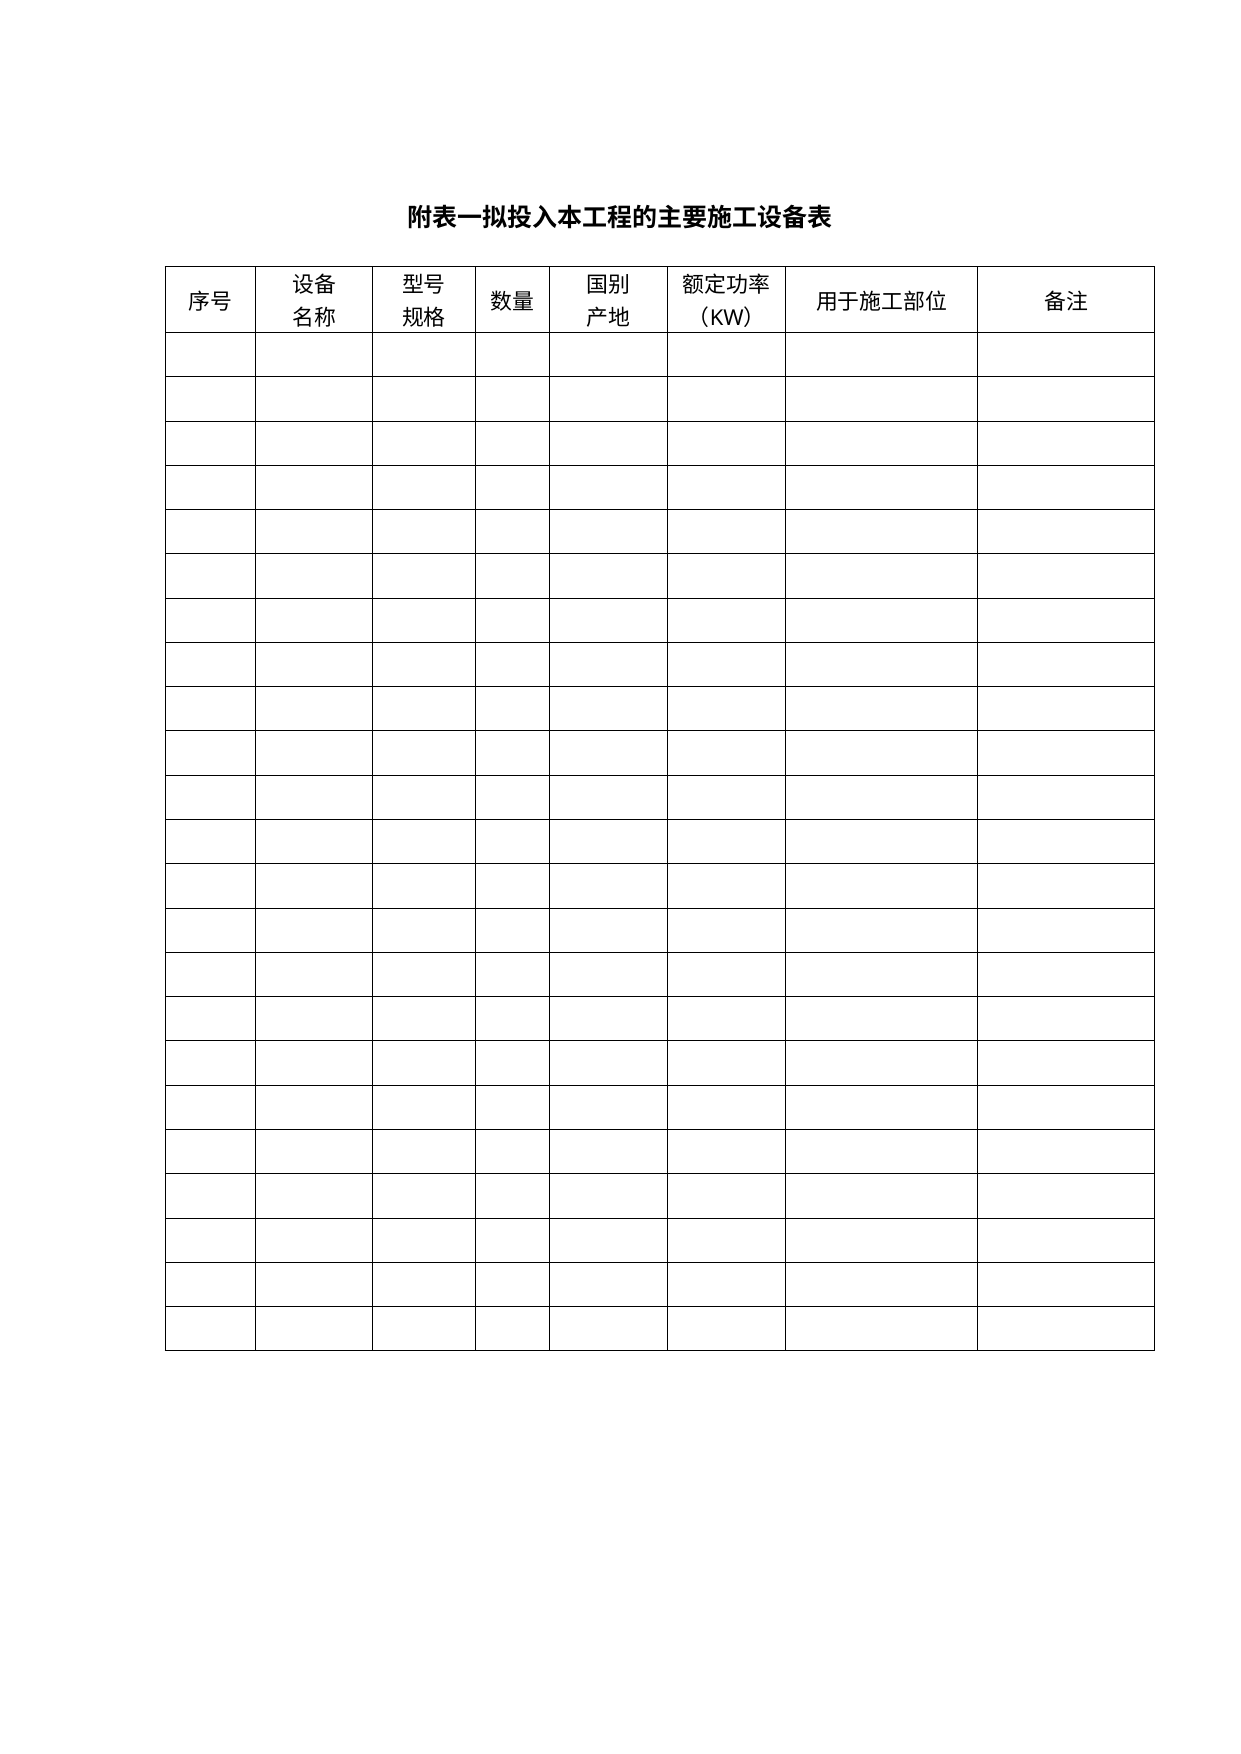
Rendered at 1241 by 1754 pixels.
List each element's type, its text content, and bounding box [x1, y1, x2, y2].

table_cell [476, 1174, 549, 1217]
table_cell [550, 820, 667, 863]
table_cell [373, 510, 475, 553]
table_cell [786, 731, 977, 775]
table_cell [256, 1219, 372, 1262]
table_cell [166, 554, 255, 598]
table_cell [166, 510, 255, 553]
table_cell [256, 466, 372, 509]
table_cell [373, 1263, 475, 1306]
table_cell [978, 510, 1154, 553]
table_cell [166, 776, 255, 819]
table_cell [166, 1174, 255, 1217]
table_cell [978, 864, 1154, 907]
table_cell [476, 466, 549, 509]
table_cell [166, 909, 255, 952]
table_cell [786, 422, 977, 465]
table_cell [786, 1174, 977, 1217]
table_cell [786, 1219, 977, 1262]
table_cell [668, 599, 785, 642]
table_cell [550, 953, 667, 996]
table_cell [668, 510, 785, 553]
table_cell [373, 643, 475, 686]
table_cell [476, 776, 549, 819]
table_cell [668, 466, 785, 509]
table_cell [373, 1219, 475, 1262]
table_cell [476, 687, 549, 730]
table_cell [256, 643, 372, 686]
table_cell [786, 333, 977, 376]
table_cell [786, 466, 977, 509]
table_cell [786, 510, 977, 553]
table_cell [166, 864, 255, 907]
table_cell [373, 422, 475, 465]
table_cell [786, 1130, 977, 1173]
table_cell [550, 599, 667, 642]
table_cell [978, 1307, 1154, 1350]
table_cell [978, 1041, 1154, 1084]
table_cell [256, 1263, 372, 1306]
table_header 序号 [166, 267, 255, 332]
table_cell [668, 1263, 785, 1306]
table_cell [668, 997, 785, 1040]
table_cell [373, 377, 475, 421]
table_cell [256, 687, 372, 730]
table_cell [978, 377, 1154, 421]
table_header 设备 名称 [256, 267, 372, 332]
table_cell [978, 1130, 1154, 1173]
table_cell [668, 953, 785, 996]
table_cell [166, 731, 255, 775]
table_cell [256, 1174, 372, 1217]
table_cell [668, 554, 785, 598]
table_cell [668, 643, 785, 686]
table_cell [550, 1041, 667, 1084]
table_cell [373, 953, 475, 996]
table_cell [256, 820, 372, 863]
table_cell [166, 953, 255, 996]
table_cell [373, 466, 475, 509]
table_cell [373, 687, 475, 730]
table_cell [476, 599, 549, 642]
table_cell [256, 776, 372, 819]
table_cell [978, 554, 1154, 598]
table_cell [668, 422, 785, 465]
table_cell [550, 731, 667, 775]
table_cell [550, 1263, 667, 1306]
table_cell [476, 377, 549, 421]
table_cell [166, 1086, 255, 1129]
table_cell [373, 820, 475, 863]
table_cell [978, 731, 1154, 775]
table_cell [166, 599, 255, 642]
table_cell [166, 466, 255, 509]
table_cell [476, 333, 549, 376]
table_cell [668, 1219, 785, 1262]
table_cell [550, 1307, 667, 1350]
table_header 备注 [978, 267, 1154, 332]
table_cell [978, 1174, 1154, 1217]
table_cell [786, 909, 977, 952]
table_cell [550, 377, 667, 421]
table_cell [550, 466, 667, 509]
table_cell [373, 1130, 475, 1173]
table_cell [373, 731, 475, 775]
table_cell [978, 466, 1154, 509]
table_cell [476, 997, 549, 1040]
table_cell [786, 554, 977, 598]
table_cell [256, 1130, 372, 1173]
table_cell [550, 997, 667, 1040]
table_cell [668, 1307, 785, 1350]
table_cell [256, 554, 372, 598]
table_cell [978, 643, 1154, 686]
table_cell [166, 820, 255, 863]
table_cell [476, 1307, 549, 1350]
table_cell [668, 1174, 785, 1217]
table_cell [256, 909, 372, 952]
table_cell [668, 731, 785, 775]
table_cell [166, 1130, 255, 1173]
table_header 用于施工部位 [786, 267, 977, 332]
table_cell [166, 1219, 255, 1262]
table_cell [786, 820, 977, 863]
table_cell [476, 1130, 549, 1173]
table_cell [550, 864, 667, 907]
table_header 额定功率 （KW） [668, 267, 785, 332]
table_cell [978, 599, 1154, 642]
table_cell [978, 333, 1154, 376]
table_cell [256, 731, 372, 775]
table_cell [476, 731, 549, 775]
table_cell [476, 820, 549, 863]
table_cell [256, 953, 372, 996]
table_cell [256, 1086, 372, 1129]
table_cell [786, 864, 977, 907]
table_cell [978, 997, 1154, 1040]
table_cell [668, 909, 785, 952]
table_cell [256, 1307, 372, 1350]
table_cell [550, 510, 667, 553]
table_cell [373, 599, 475, 642]
table_cell [373, 1307, 475, 1350]
table_cell [256, 377, 372, 421]
table_cell [668, 377, 785, 421]
table_cell [786, 776, 977, 819]
table_cell [786, 1086, 977, 1129]
table_cell [256, 510, 372, 553]
table_cell [166, 687, 255, 730]
table_cell [166, 997, 255, 1040]
table_cell [256, 864, 372, 907]
table_cell [978, 687, 1154, 730]
table_cell [978, 776, 1154, 819]
table_cell [476, 1219, 549, 1262]
table_cell [550, 687, 667, 730]
table_cell [786, 953, 977, 996]
table_cell [166, 643, 255, 686]
table_cell [476, 510, 549, 553]
table_cell [668, 864, 785, 907]
table_header 型号 规格 [373, 267, 475, 332]
table_cell [166, 333, 255, 376]
table_cell [476, 422, 549, 465]
table_cell [476, 864, 549, 907]
table_cell [668, 1086, 785, 1129]
table_cell [373, 554, 475, 598]
table_cell [786, 643, 977, 686]
table_cell [476, 1263, 549, 1306]
table_header 国别 产地 [550, 267, 667, 332]
table_cell [550, 554, 667, 598]
table_cell [668, 333, 785, 376]
table_cell [786, 599, 977, 642]
table_cell [476, 1041, 549, 1084]
table_cell [256, 997, 372, 1040]
table_cell [256, 422, 372, 465]
table_cell [256, 599, 372, 642]
table_cell [550, 422, 667, 465]
table_cell [373, 1086, 475, 1129]
table_cell [550, 1086, 667, 1129]
table_cell [668, 687, 785, 730]
table_cell [978, 820, 1154, 863]
table_cell [978, 953, 1154, 996]
table_cell [256, 1041, 372, 1084]
table_cell [668, 1130, 785, 1173]
table_cell [786, 1041, 977, 1084]
table_cell [550, 1219, 667, 1262]
table_header 数量 [476, 267, 549, 332]
table_cell [550, 643, 667, 686]
table_cell [166, 1041, 255, 1084]
table_cell [373, 997, 475, 1040]
table_cell [476, 909, 549, 952]
table_cell [550, 1130, 667, 1173]
table_cell [166, 1263, 255, 1306]
table_cell [978, 422, 1154, 465]
table_cell [373, 1041, 475, 1084]
table_cell [476, 643, 549, 686]
table_cell [373, 776, 475, 819]
table_cell [978, 1263, 1154, 1306]
table_cell [476, 953, 549, 996]
table_cell [373, 333, 475, 376]
table_cell [373, 1174, 475, 1217]
table_cell [476, 554, 549, 598]
subtitle 附表一拟投入本工程的主要施工设备表 [187, 183, 1053, 248]
table_cell [786, 687, 977, 730]
table_cell [978, 909, 1154, 952]
table_cell [978, 1219, 1154, 1262]
table_cell [373, 909, 475, 952]
table_cell [373, 864, 475, 907]
table_cell [668, 820, 785, 863]
table_cell [166, 1307, 255, 1350]
table_cell [550, 1174, 667, 1217]
table_cell [166, 377, 255, 421]
table_cell [786, 377, 977, 421]
table_cell [166, 422, 255, 465]
table_cell [668, 776, 785, 819]
table_cell [668, 1041, 785, 1084]
table_cell [786, 997, 977, 1040]
table_cell [550, 333, 667, 376]
table_cell [550, 909, 667, 952]
table_cell [256, 333, 372, 376]
table_cell [476, 1086, 549, 1129]
table_cell [786, 1307, 977, 1350]
table_cell [550, 776, 667, 819]
table_cell [978, 1086, 1154, 1129]
table_cell [786, 1263, 977, 1306]
